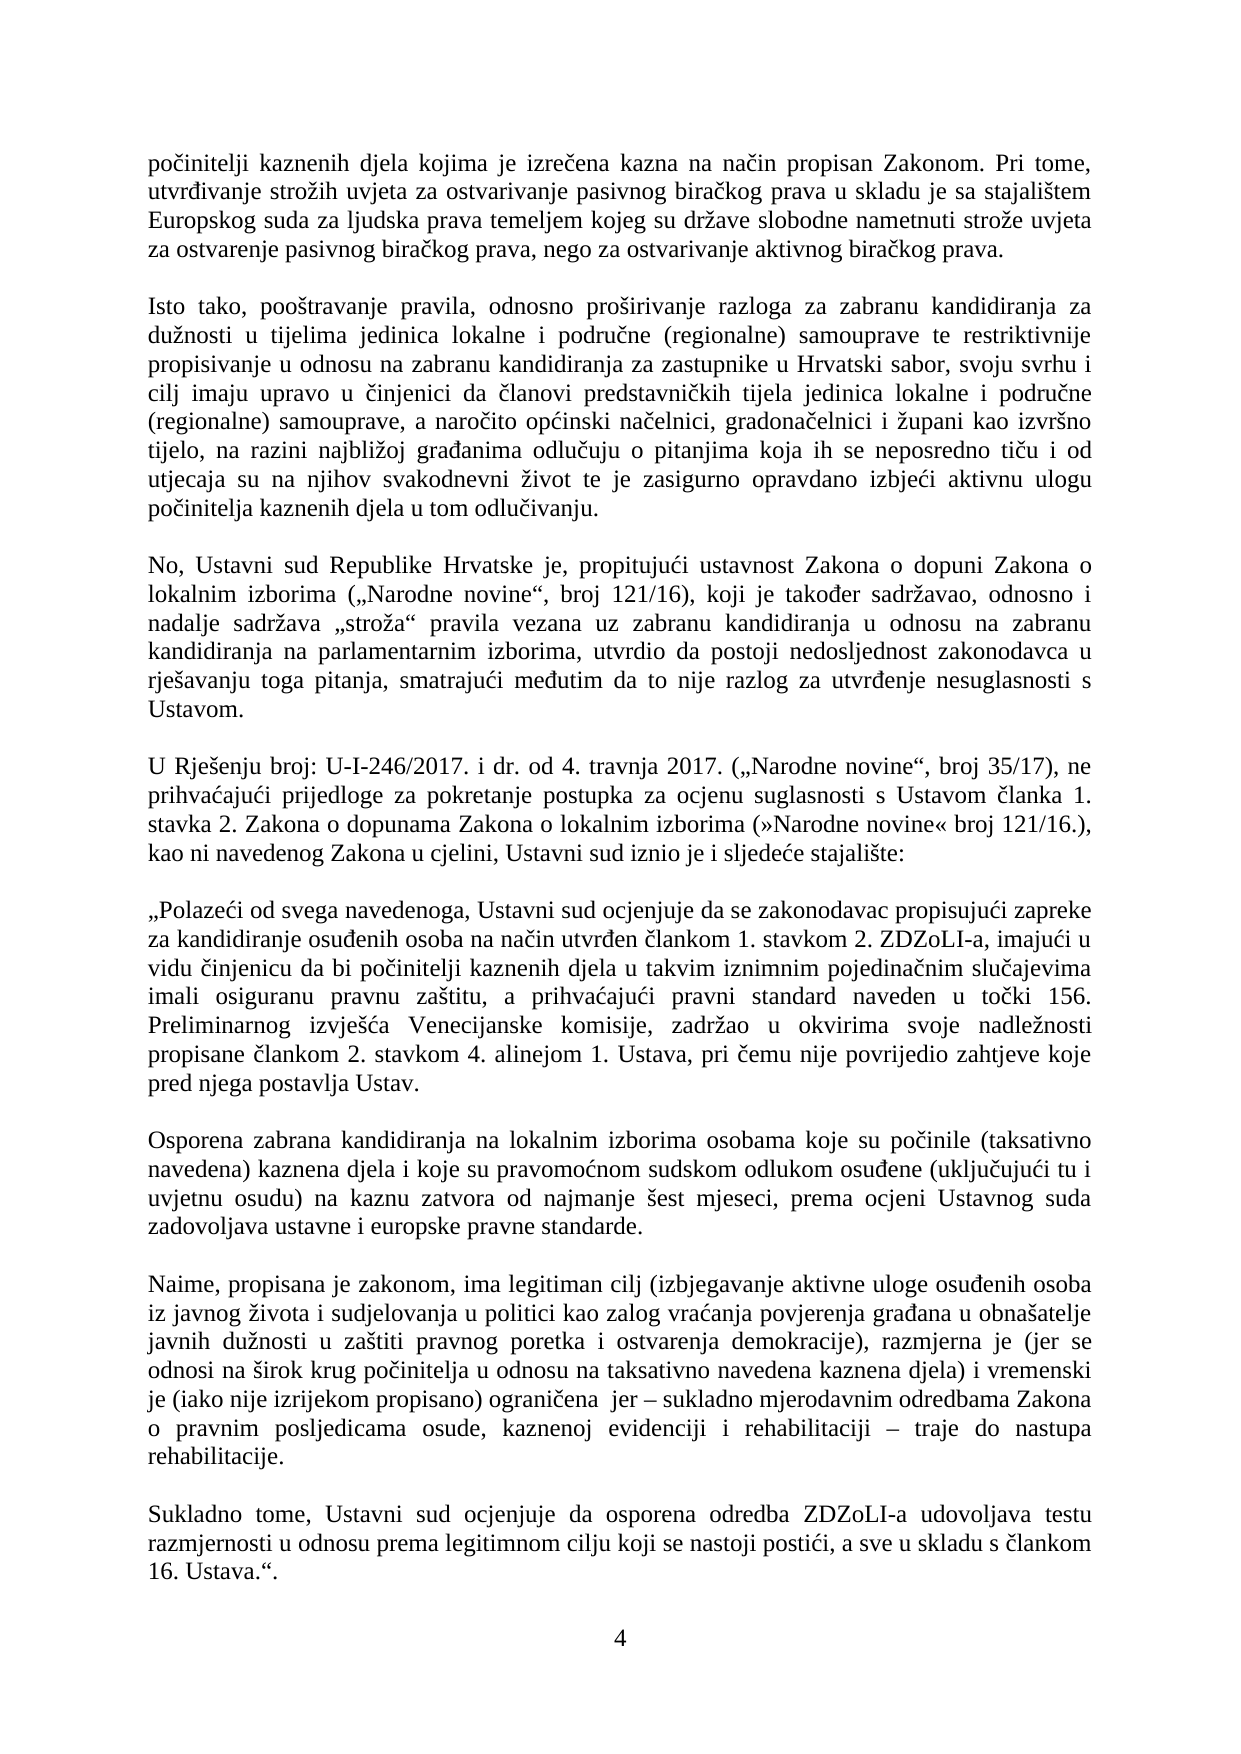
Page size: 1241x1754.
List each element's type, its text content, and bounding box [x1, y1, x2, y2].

text Sukladno tome, Ustavni sud ocjenjuje da osporena odredba ZDZoLI-a udovoljava testu razmjernosti u odnosu prema legitimnom cilju koji se nastoji postići, a sve u skladu s člankom 16. Ustava.“. [148, 1499, 1093, 1585]
text U Rješenju broj: U-I-246/2017. i dr. od 4. travnja 2017. („Narodne novine“, broj 35/17), ne prihvaćajući prijedloge za pokretanje postupka za ocjenu suglasnosti s Ustavom članka 1. stavka 2. Zakona o dopunama Zakona o lokalnim izborima (»Narodne novine« broj 121/16.), kao ni navedenog Zakona u cjelini, Ustavni sud iznio je i sljedeće stajalište: [148, 751, 1093, 866]
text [148, 148, 1093, 263]
text Isto tako, pooštravanje pravila, odnosno proširivanje razloga za zabranu kandidiranja za dužnosti u tijelima jedinica lokalne i područne (regionalne) samouprave te restriktivnije propisivanje u odnosu na zabranu kandidiranja za zastupnike u Hrvatski sabor, svoju svrhu i cilj imaju upravo u činjenici da članovi predstavničkih tijela jedinica lokalne i područne (regionalne) samouprave, a naročito općinski načelnici, gradonačelnici i župani kao izvršno tijelo, na razini najbližoj građanima odlučuju o pitanjima koja ih se neposredno tiču i od utjecaja su na njihov svakodnevni život te je zasigurno opravdano izbjeći aktivnu ulogu počinitelja kaznenih djela u tom odlučivanju. [148, 291, 1093, 521]
text „Polazeći od svega navedenoga, Ustavni sud ocjenjuje da se zakonodavac propisujući zapreke za kandidiranje osuđenih osoba na način utvrđen člankom 1. stavkom 2. ZDZoLI-a, imajući u vidu činjenicu da bi počinitelji kaznenih djela u takvim iznimnim pojedinačnim slučajevima imali osiguranu pravnu zaštitu, a prihvaćajući pravni standard naveden u točki 156. Preliminarnog izvješća Venecijanske komisije, zadržao u okvirima svoje nadležnosti propisane člankom 2. stavkom 4. alinejom 1. Ustava, pri čemu nije povrijedio zahtjeve koje pred njega postavlja Ustav. [148, 895, 1093, 1096]
text No, Ustavni sud Republike Hrvatske je, propitujući ustavnost Zakona o dopuni Zakona o lokalnim izborima („Narodne novine“, broj 121/16), koji je također sadržavao, odnosno i nadalje sadržava „stroža“ pravila vezana uz zabranu kandidiranja u odnosu na zabranu kandidiranja na parlamentarnim izborima, utvrdio da postoji nedosljednost zakonodavca u rješavanju toga pitanja, smatrajući međutim da to nije razlog za utvrđenje nesuglasnosti s Ustavom. [148, 550, 1093, 723]
text Osporena zabrana kandidiranja na lokalnim izborima osobama koje su počinile (taksativno navedena) kaznena djela i koje su pravomoćnom sudskom odlukom osuđene (uključujući tu i uvjetnu osudu) na kaznu zatvora od najmanje šest mjeseci, prema ocjeni Ustavnog suda zadovoljava ustavne i europske pravne standarde. [148, 1125, 1093, 1240]
text Naime, propisana je zakonom, ima legitiman cilj (izbjegavanje aktivne uloge osuđenih osoba iz javnog života i sudjelovanja u politici kao zalog vraćanja povjerenja građana u obnašatelje javnih dužnosti u zaštiti pravnog poretka i ostvarenja demokracije), razmjerna je (jer se odnosi na širok krug počinitelja u odnosu na taksativno navedena kaznena djela) i vremenski je (iako nije izrijekom propisano) ograničena jer – sukladno mjerodavnim odredbama Zakona o pravnim posljedicama osude, kaznenoj evidenciji i rehabilitaciji – traje do nastupa rehabilitacije. [148, 1269, 1093, 1470]
